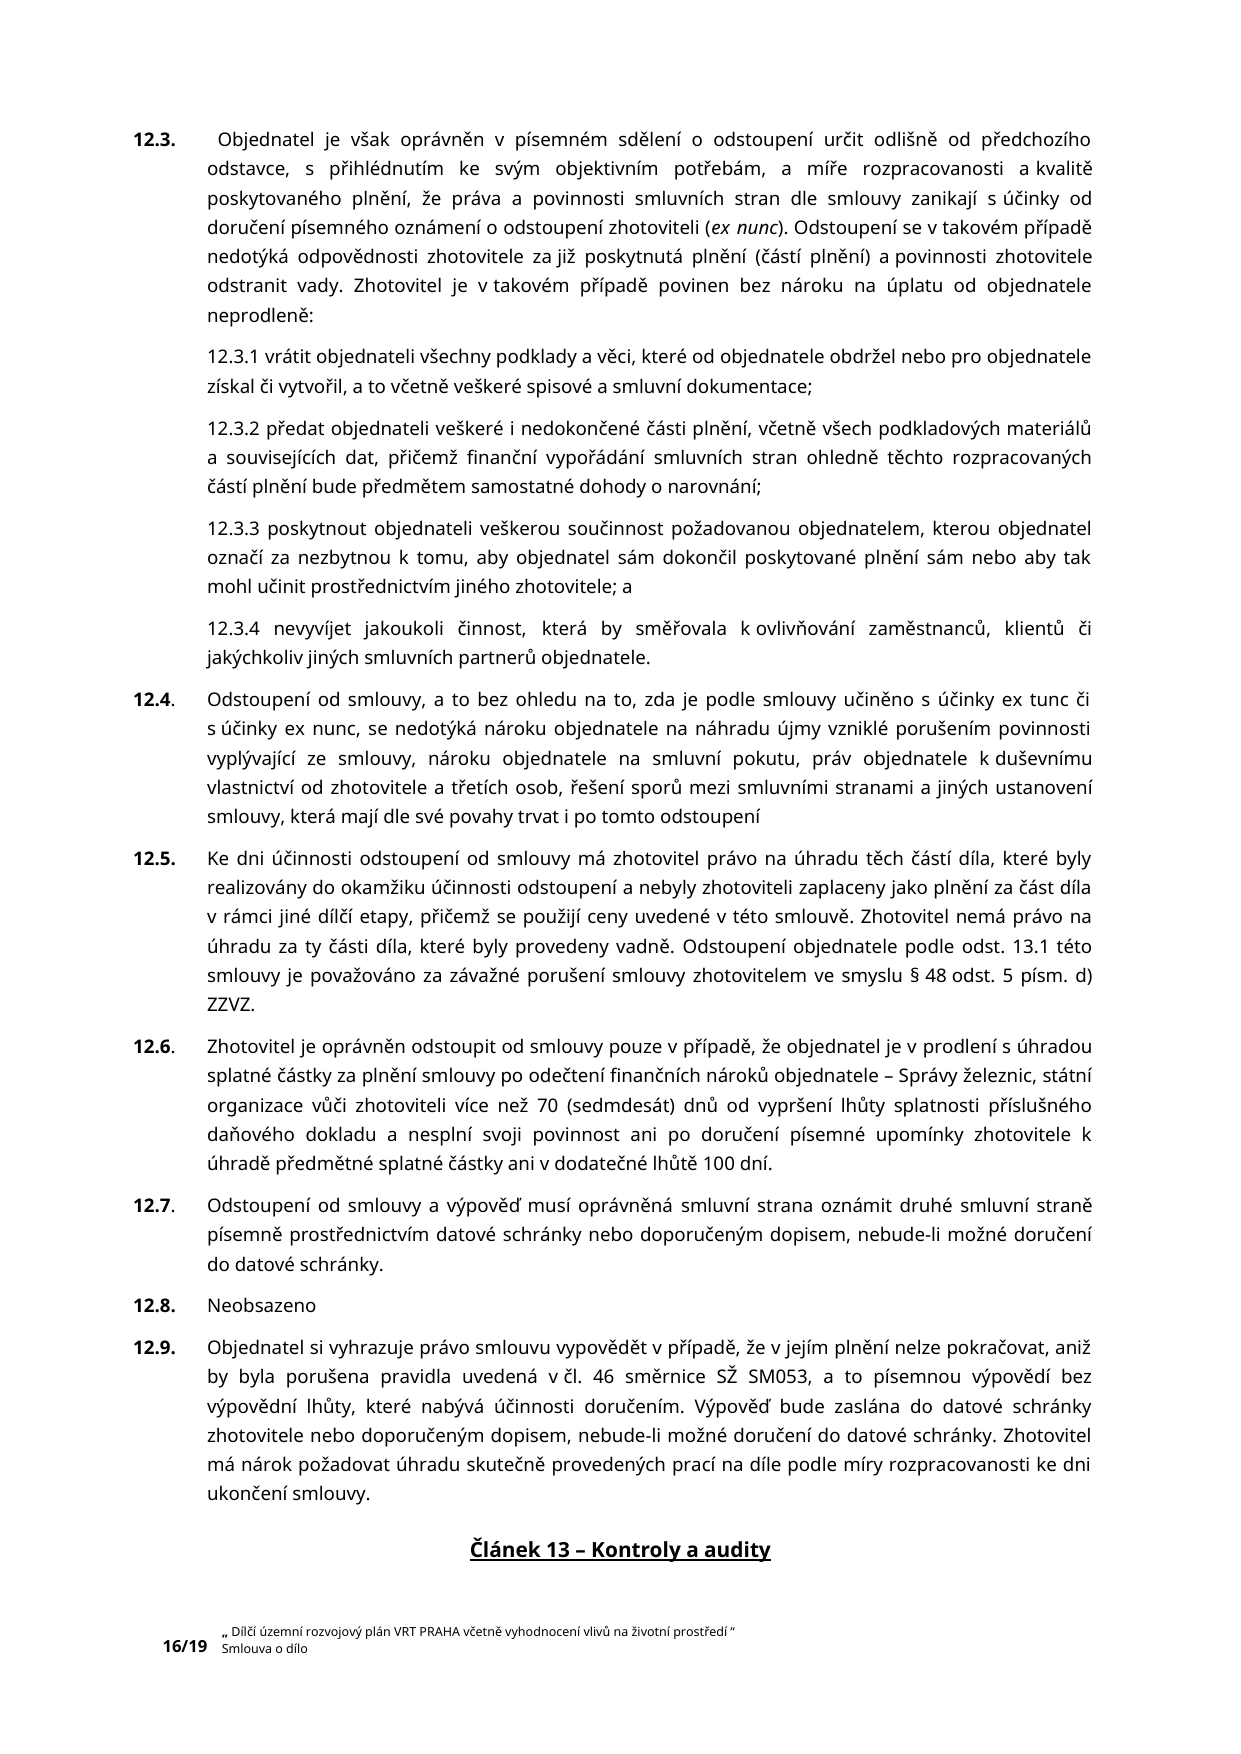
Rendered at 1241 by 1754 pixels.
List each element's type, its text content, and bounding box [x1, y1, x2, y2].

text 12.3.4 nevyvíjet jakoukoli činnost, která by směřovala k ovlivňování zaměstnanců, klientů či jakýchkoliv jiných smluvních partnerů objednatele. [207, 615, 1092, 670]
text 12.3.1 vrátit objednateli všechny podklady a věci, které od objednatele obdržel nebo pro objednatele získal či vytvořil, a to včetně veškeré spisové a smluvní dokumentace; [207, 344, 1092, 398]
subtitle Článek 13 – Kontroly a audity [148, 1535, 1092, 1563]
text 12.5. Ke dni účinnosti odstoupení od smlouvy má zhotovitel právo na úhradu těch částí díla, které byly realizovány do okamžiku účinnosti odstoupení a nebyly zhotoviteli zaplaceny jako plnění za část díla v rámci jiné dílčí etapy, přičemž se použijí ceny uvedené v této smlouvě. Zhotovitel nemá právo na úhradu za ty části díla, které byly provedeny vadně. Odstoupení objednatele podle odst. 13.1 této smlouvy je považováno za závažné porušení smlouvy zhotovitelem ve smyslu § 48 odst. 5 písm. d) ZZVZ. [133, 845, 1092, 1017]
text 12.9. Objednatel si vyhrazuje právo smlouvu vypovědět v případě, že v jejím plnění nelze pokračovat, aniž by byla porušena pravidla uvedená v čl. 46 směrnice SŽ SM053, a to písemnou výpovědí bez výpovědní lhůty, které nabývá účinnosti doručením. Výpověď bude zaslána do datové schránky zhotovitele nebo doporučeným dopisem, nebude-li možné doručení do datové schránky. Zhotovitel má nárok požadovat úhradu skutečně provedených prací na díle podle míry rozpracovanosti ke dni ukončení smlouvy. [133, 1334, 1092, 1506]
text 12.3.2 předat objednateli veškeré i nedokončené části plnění, včetně všech podkladových materiálů a souvisejících dat, přičemž finanční vypořádání smluvních stran ohledně těchto rozpracovaných částí plnění bude předmětem samostatné dohody o narovnání; [207, 415, 1092, 499]
text 12.6. Zhotovitel je oprávněn odstoupit od smlouvy pouze v případě, že objednatel je v prodlení s úhradou splatné částky za plnění smlouvy po odečtení finančních nároků objednatele – Správy železnic, státní organizace vůči zhotoviteli více než 70 (sedmdesát) dnů od vypršení lhůty splatnosti příslušného daňového dokladu a nesplní svoji povinnost ani po doručení písemné upomínky zhotovitele k úhradě předmětné splatné částky ani v dodatečné lhůtě 100 dní. [133, 1033, 1092, 1176]
text 12.3. Objednatel je však oprávněn v písemném sdělení o odstoupení určit odlišně od předchozího odstavce, s přihlédnutím ke svým objektivním potřebám, a míře rozpracovanosti a kvalitě poskytovaného plnění, že práva a povinnosti smluvních stran dle smlouvy zanikají s účinky od doručení písemného oznámení o odstoupení zhotoviteli (ex nunc). Odstoupení se v takovém případě nedotýká odpovědnosti zhotovitele za již poskytnutá plnění (částí plnění) a povinnosti zhotovitele odstranit vady. Zhotovitel je v takovém případě povinen bez nároku na úplatu od objednatele neprodleně: [133, 126, 1092, 327]
text 12.4. Odstoupení od smlouvy, a to bez ohledu na to, zda je podle smlouvy učiněno s účinky ex tunc či s účinky ex nunc, se nedotýká nároku objednatele na náhradu újmy vzniklé porušením povinnosti vyplývající ze smlouvy, nároku objednatele na smluvní pokutu, práv objednatele k duševnímu vlastnictví od zhotovitele a třetích osob, řešení sporů mezi smluvními stranami a jiných ustanovení smlouvy, která mají dle své povahy trvat i po tomto odstoupení [133, 686, 1092, 829]
text 12.8. Neobsazeno [133, 1293, 1092, 1318]
text 12.3.3 poskytnout objednateli veškerou součinnost požadovanou objednatelem, kterou objednatel označí za nezbytnou k tomu, aby objednatel sám dokončil poskytované plnění sám nebo aby tak mohl učinit prostřednictvím jiného zhotovitele; a [207, 515, 1092, 599]
text 12.7. Odstoupení od smlouvy a výpověď musí oprávněná smluvní strana oznámit druhé smluvní straně písemně prostřednictvím datové schránky nebo doporučeným dopisem, nebude-li možné doručení do datové schránky. [133, 1192, 1092, 1276]
